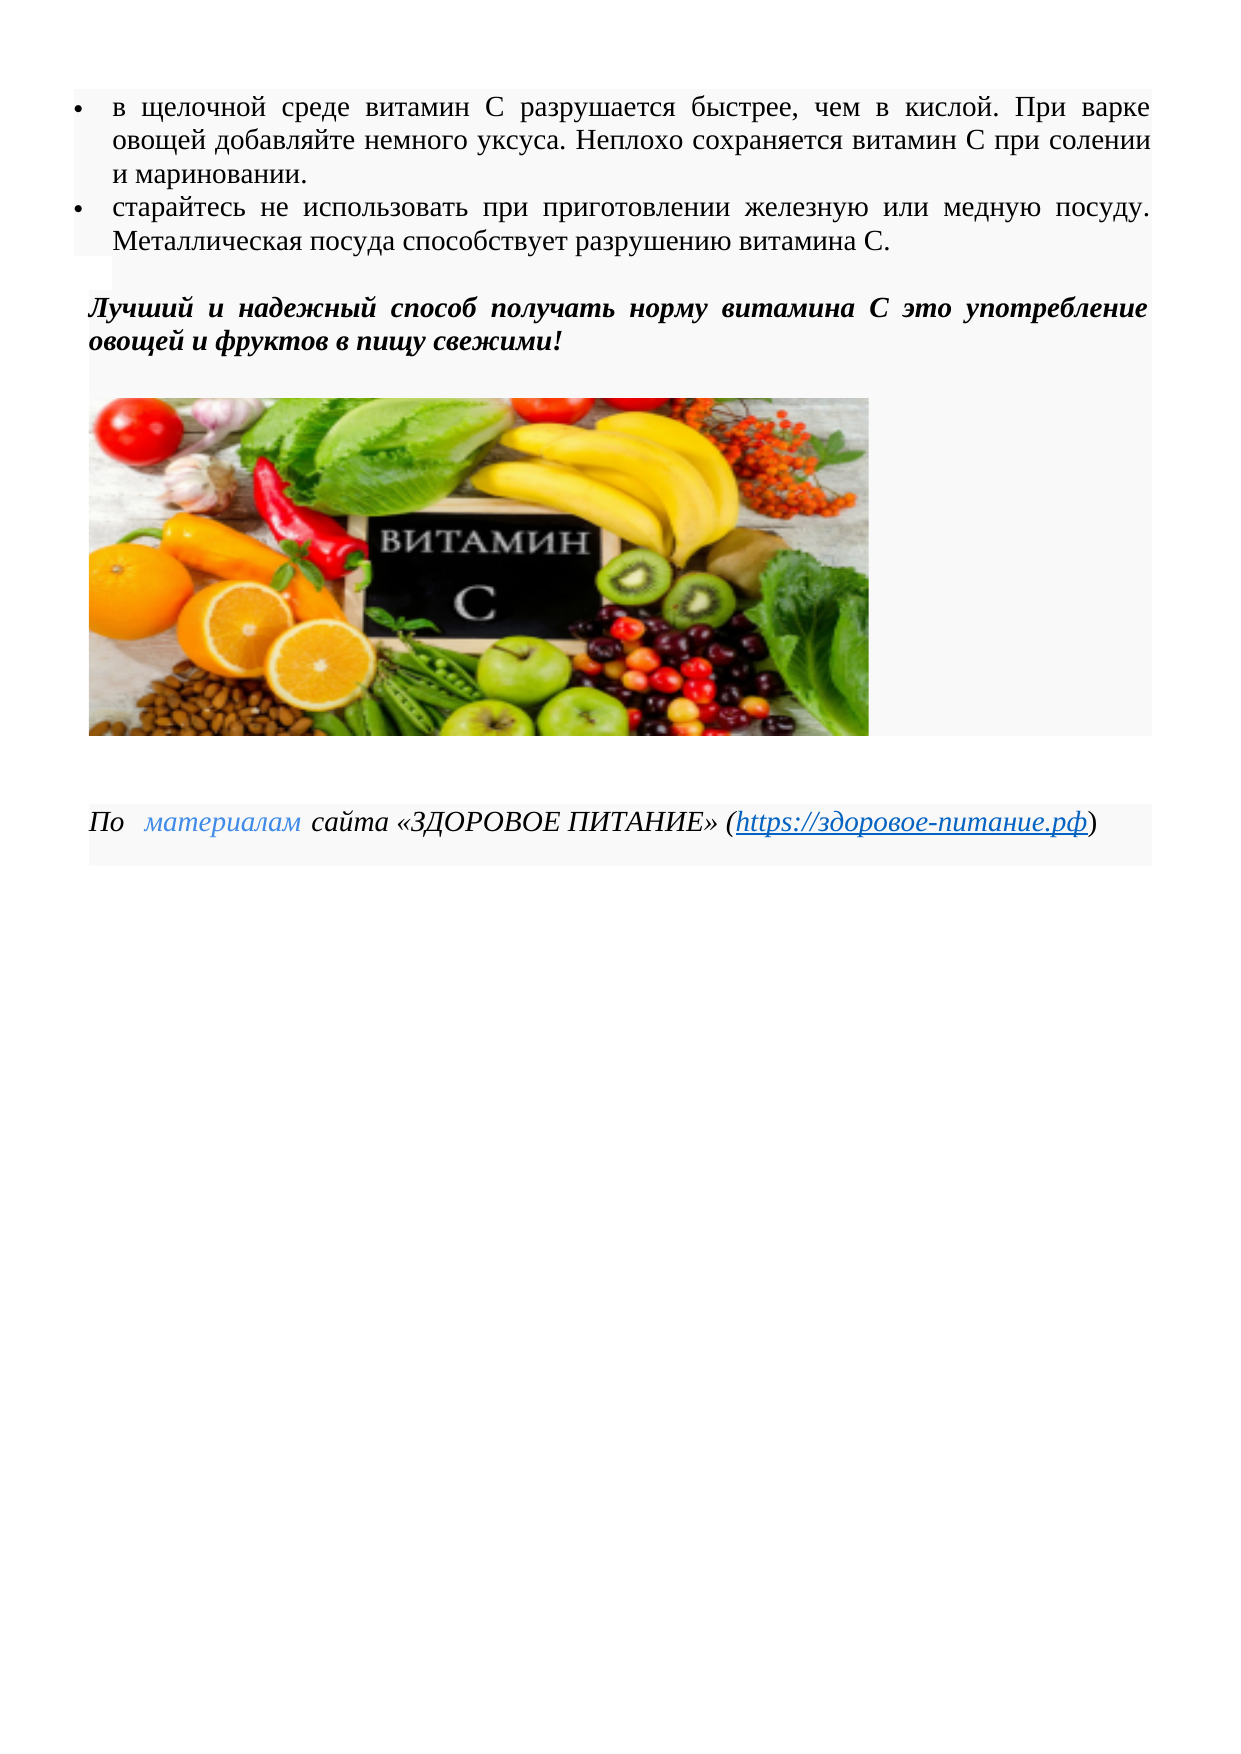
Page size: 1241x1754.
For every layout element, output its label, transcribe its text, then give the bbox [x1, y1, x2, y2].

picture [88, 398, 869, 736]
list старайтесь не использовать при приготовлении железную или медную посуду. Металлическая посуда способствует разрушению витамина С. [74, 189, 1152, 256]
text Лучший и надежный способ получать норму витамина С это употребление овощей и фруктов в пищу свежими! [89, 290, 1152, 357]
text По материалам сайта «ЗДОРОВОЕ ПИТАНИЕ» (https://здоровое-питание.рф) [89, 804, 1152, 838]
list в щелочной среде витамин С разрушается быстрее, чем в кислой. При варке овощей добавляйте немного уксуса. Неплохо сохраняется витамин С при солении и мариновании. [74, 89, 1152, 189]
